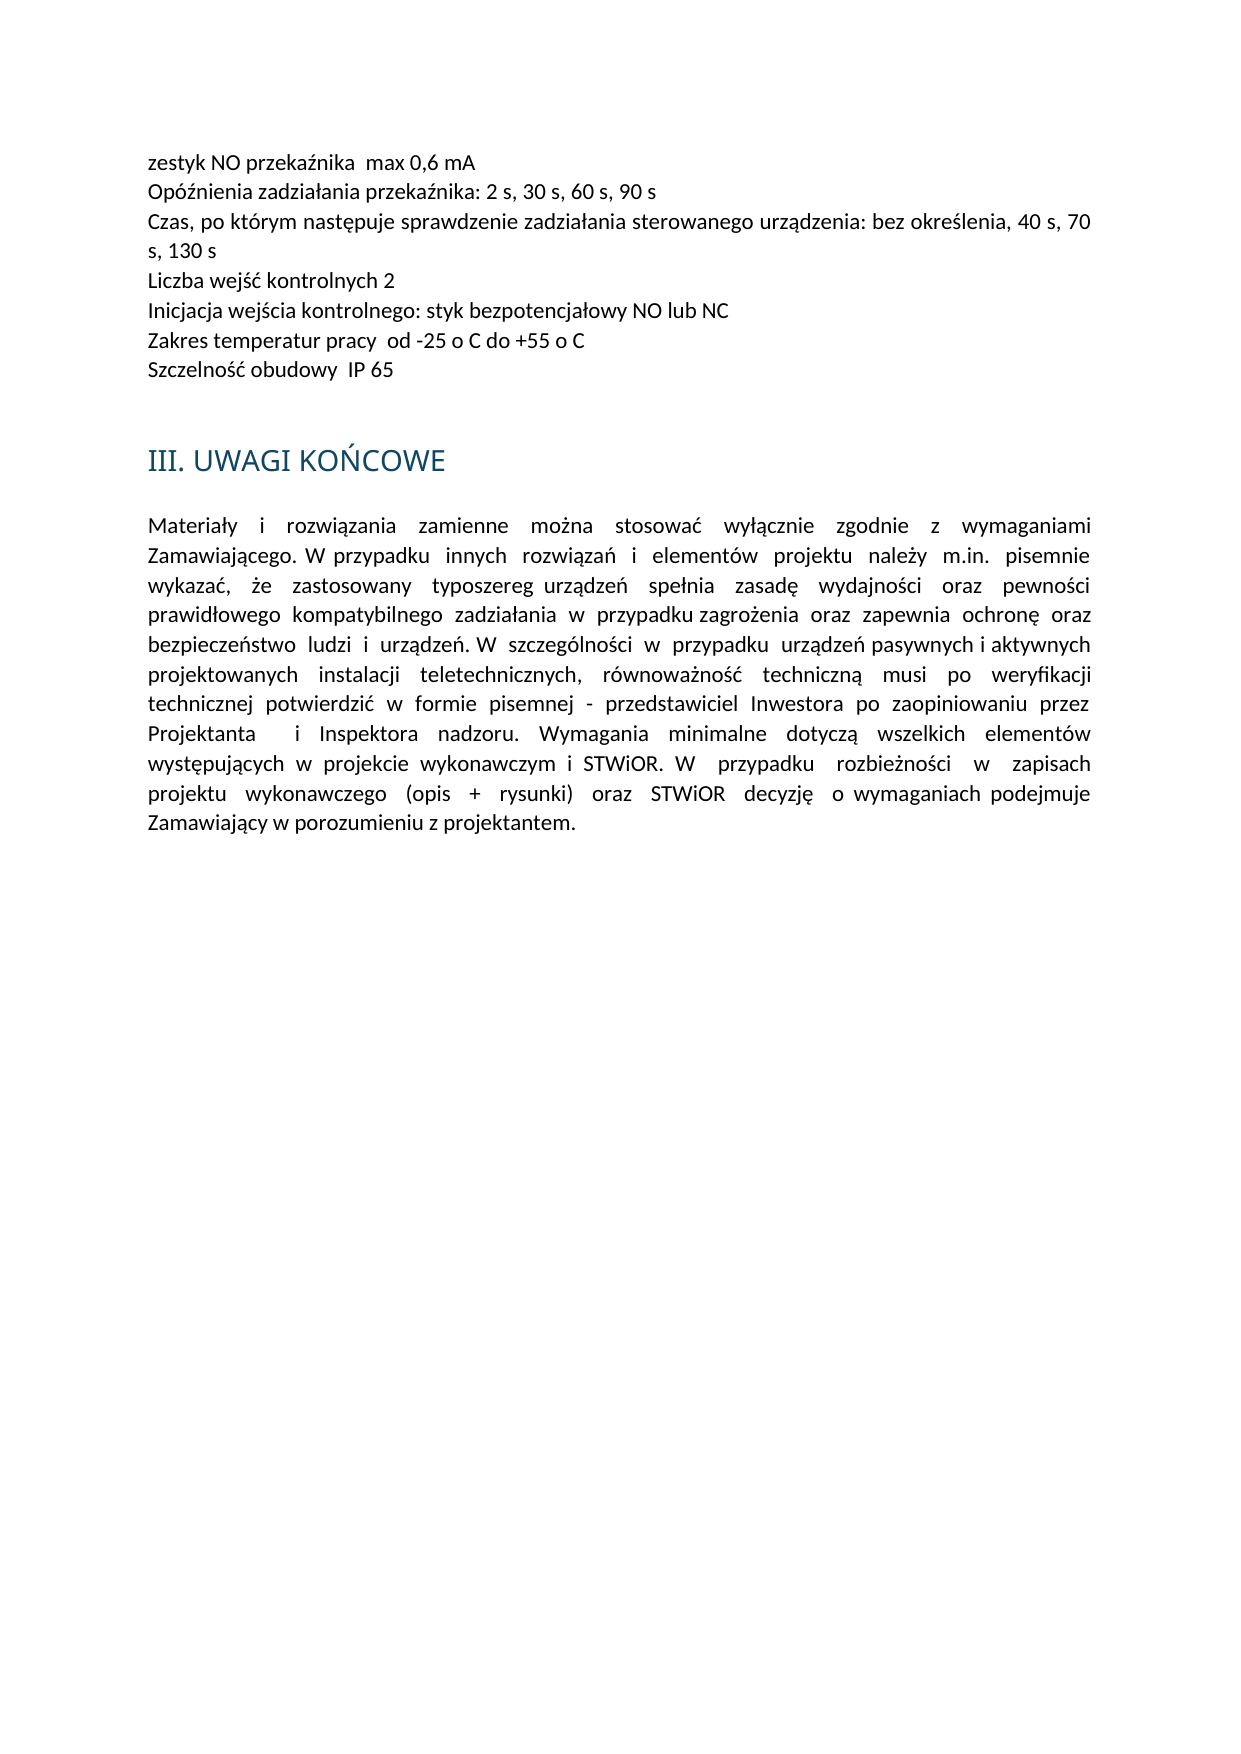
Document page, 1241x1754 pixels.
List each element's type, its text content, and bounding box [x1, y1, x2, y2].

text zestyk NO przekaźnika max 0,6 mA [148, 148, 1093, 176]
text Szczelność obudowy IP 65 [148, 355, 1093, 383]
text Liczba wejść kontrolnych 2 [148, 266, 1093, 294]
text Zakres temperatur pracy od -25 o C do +55 o C [148, 326, 1093, 354]
text Czas, po którym następuje sprawdzenie zadziałania sterowanego urządzenia: bez określenia, 40 s, 70 s, 130 s [148, 207, 1093, 265]
text Materiały i rozwiązania zamienne można stosować wyłącznie zgodnie z wymaganiami Zamawiającego. W przypadku innych rozwiązań i elementów projektu należy m.in. pisemnie wykazać, że zastosowany typoszereg urządzeń spełnia zasadę wydajności oraz pewności prawidłowego kompatybilnego zadziałania w przypadku zagrożenia oraz zapewnia ochronę oraz bezpieczeństwo ludzi i urządzeń. W szczególności w przypadku urządzeń pasywnych i aktywnych projektowanych instalacji teletechnicznych, równoważność techniczną musi po weryfikacji technicznej potwierdzić w formie pisemnej - przedstawiciel Inwestora po zaopiniowaniu przez Projektanta i Inspektora nadzoru. Wymagania minimalne dotyczą wszelkich elementów występujących w projekcie wykonawczym i STWiOR. W przypadku rozbieżności w zapisach projektu wykonawczego (opis + rysunki) oraz STWiOR decyzję o wymaganiach podejmuje Zamawiający w porozumieniu z projektantem. [148, 511, 1093, 836]
text Inicjacja wejścia kontrolnego: styk bezpotencjałowy NO lub NC [148, 296, 1093, 324]
subtitle III. UWAGI KOŃCOWE [148, 440, 1093, 479]
text Opóźnienia zadziałania przekaźnika: 2 s, 30 s, 60 s, 90 s [148, 177, 1093, 205]
